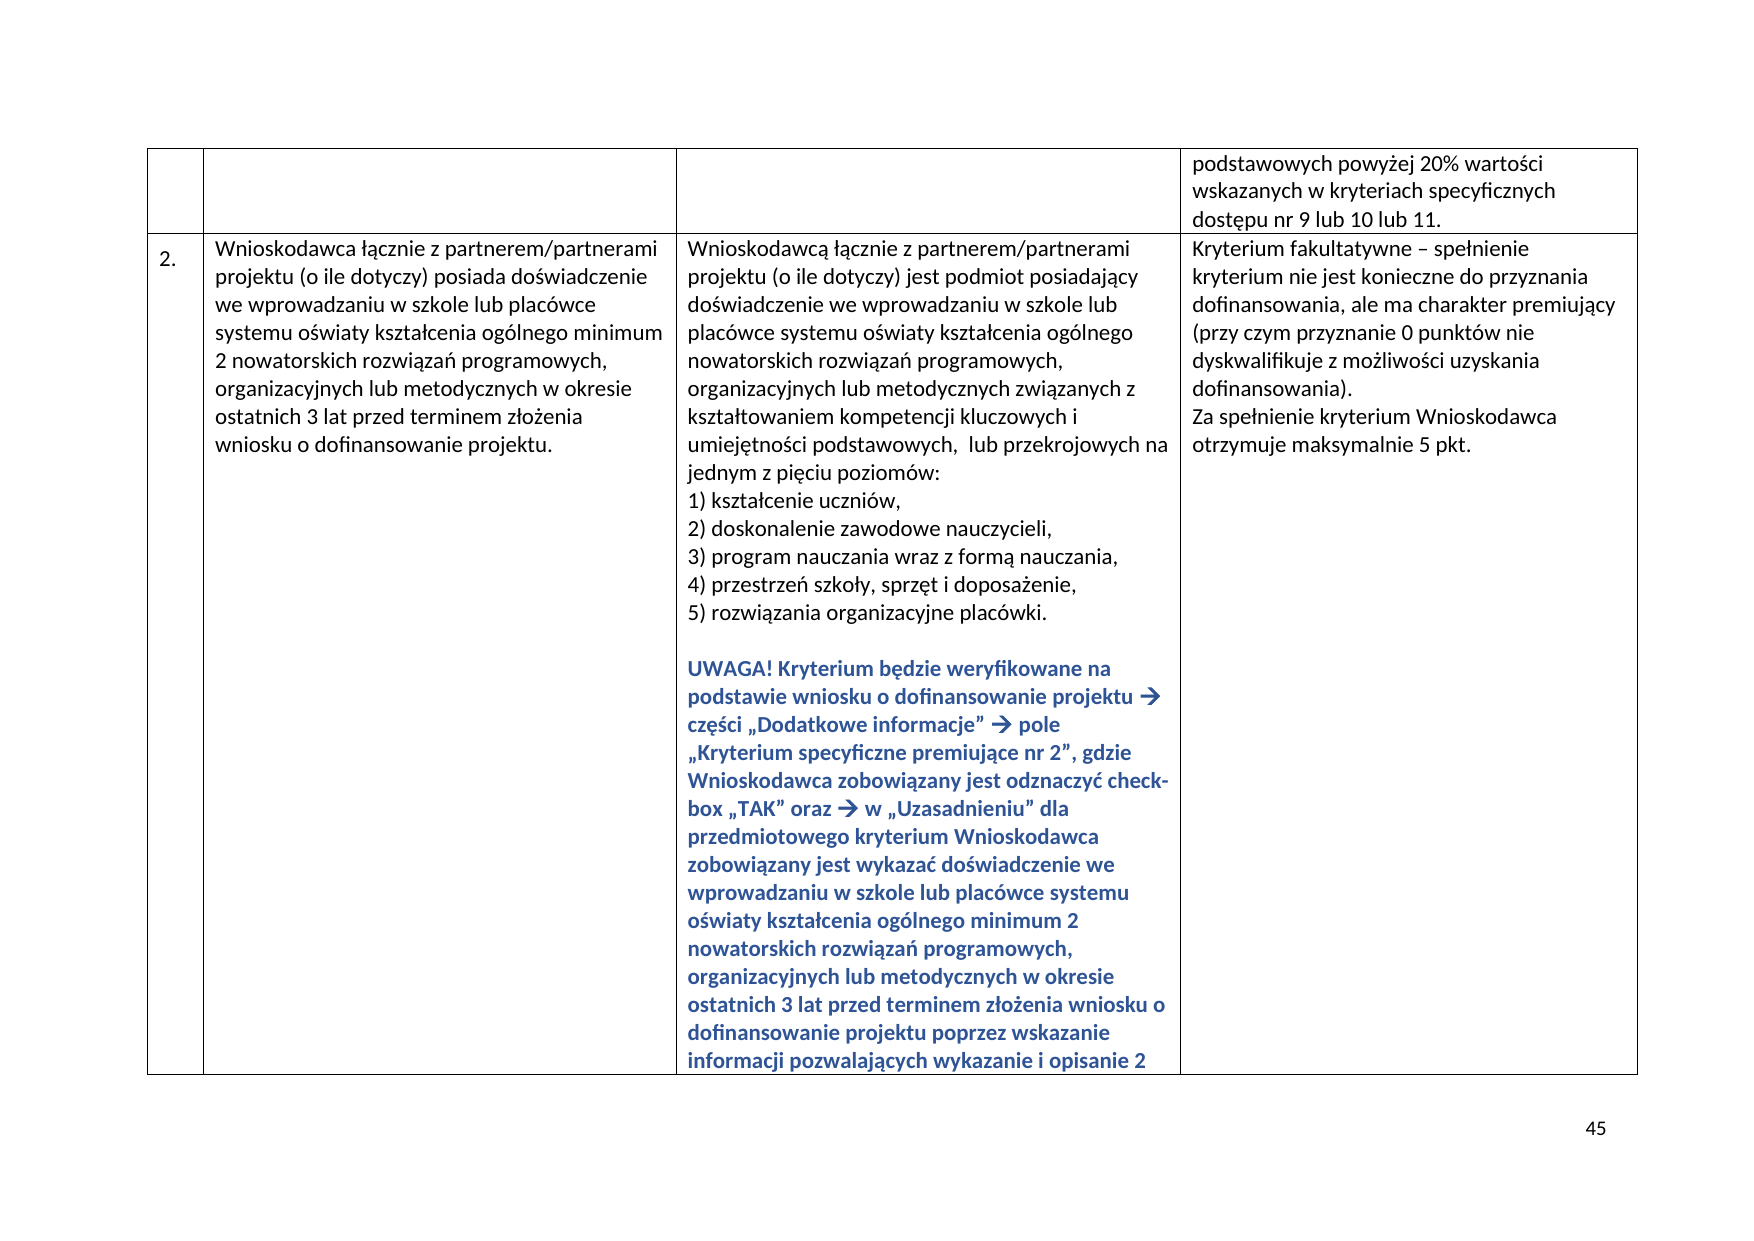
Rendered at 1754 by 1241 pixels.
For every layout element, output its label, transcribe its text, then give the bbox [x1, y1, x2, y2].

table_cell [1181, 234, 1637, 1074]
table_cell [677, 234, 1180, 1074]
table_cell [677, 149, 1180, 233]
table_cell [204, 234, 676, 1074]
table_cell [204, 149, 676, 233]
table_cell 1. [148, 149, 203, 233]
table_cell 2. [148, 234, 203, 1074]
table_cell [1181, 149, 1637, 233]
